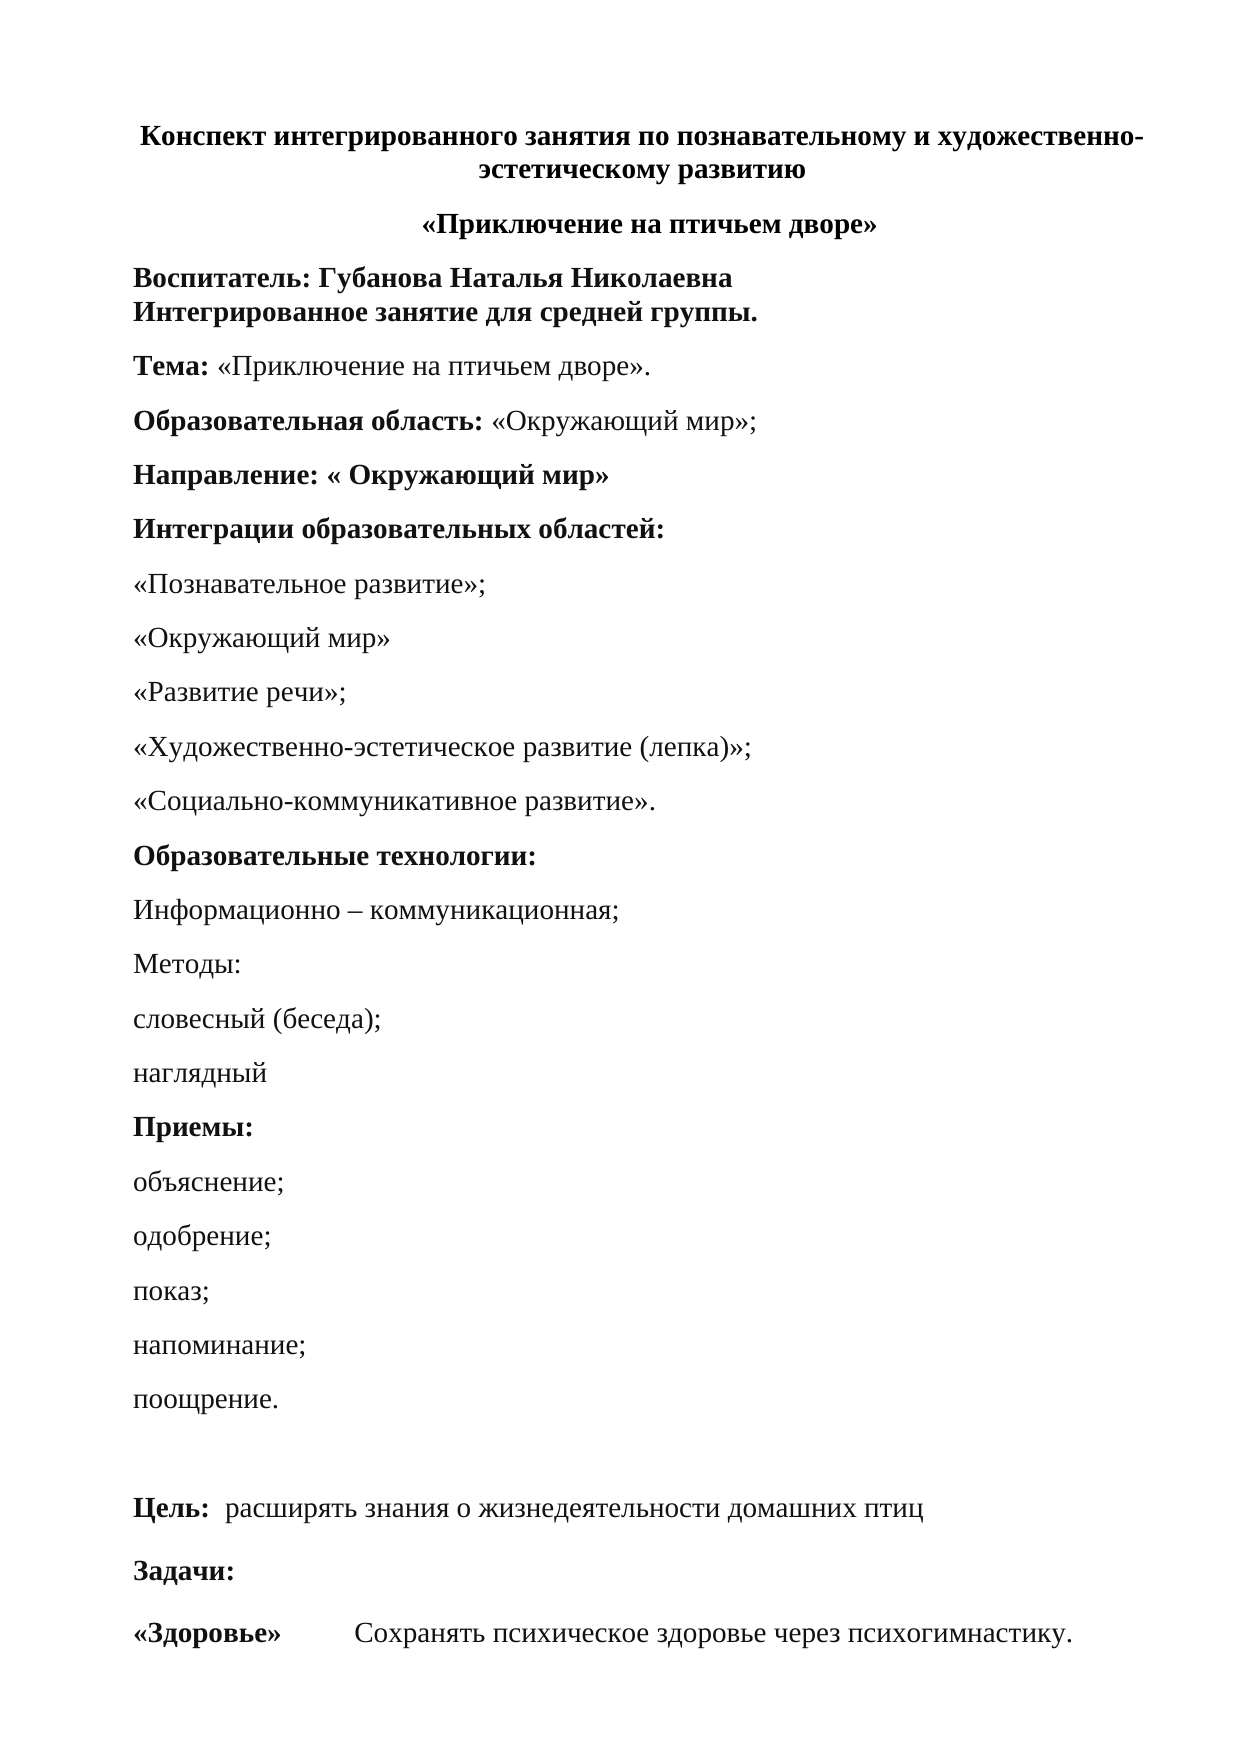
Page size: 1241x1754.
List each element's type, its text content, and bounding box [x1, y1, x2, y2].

text «Здоровье» Сохранять психическое здоровье через психогимнастику. [133, 1616, 1152, 1649]
text Образовательная область: «Окружающий мир»; [133, 403, 1152, 436]
text Задачи: [133, 1553, 1152, 1586]
text показ; [133, 1273, 1152, 1306]
text поощрение. [133, 1381, 1152, 1415]
text Приемы: [133, 1109, 1152, 1143]
text Цель: расширять знания о жизнедеятельности домашних птиц [133, 1490, 1152, 1524]
text Образовательные технологии: [133, 838, 1152, 871]
text Направление: « Окружающий мир» [133, 457, 1152, 491]
text «Социально-коммуникативное развитие». [133, 783, 1152, 817]
text Информационно – коммуникационная; [133, 892, 1152, 926]
text напоминание; [133, 1327, 1152, 1361]
text «Развитие речи»; [133, 674, 1152, 708]
text Воспитатель: Губанова Наталья Николаевна Интегрированное занятие для средней группы. [133, 260, 1152, 327]
text Конспект интегрированного занятия по познавательному и художественно-эстетическому развитию [133, 118, 1152, 185]
text объяснение; [133, 1164, 1152, 1197]
text Тема: «Приключение на птичьем дворе». [133, 348, 1152, 382]
text наглядный [133, 1055, 1152, 1089]
text «Приключение на птичьем дворе» [133, 206, 1152, 239]
text словесный (беседа); [133, 1001, 1152, 1034]
text Интеграции образовательных областей: [133, 511, 1152, 545]
text «Художественно-эстетическое развитие (лепка)»; [133, 729, 1152, 762]
text «Познавательное развитие»; [133, 566, 1152, 599]
text «Окружающий мир» [133, 620, 1152, 654]
text одобрение; [133, 1218, 1152, 1252]
text Методы: [133, 946, 1152, 980]
